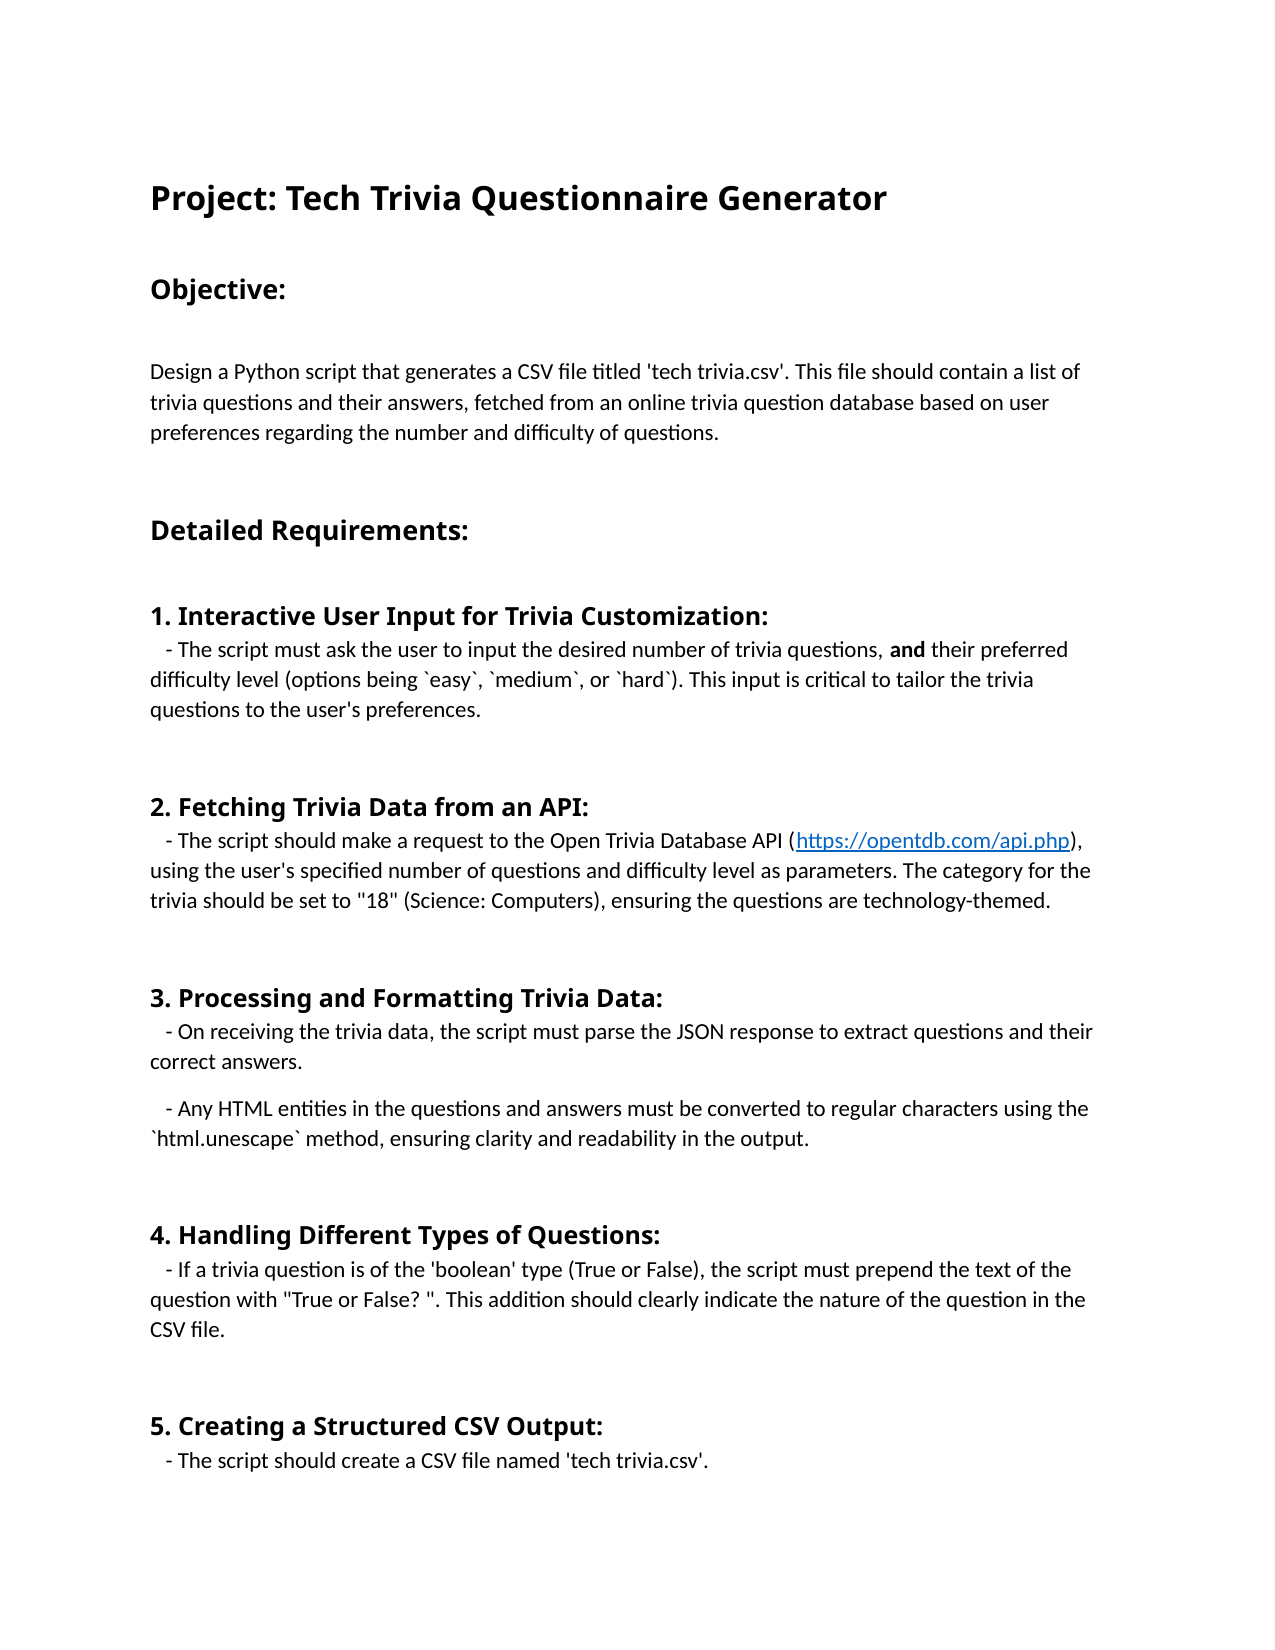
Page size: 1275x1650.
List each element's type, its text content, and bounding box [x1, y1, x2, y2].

subtitle 1. Interactive User Input for Trivia Customization: [150, 598, 1125, 632]
text Design a Python script that generates a CSV file titled 'tech trivia.csv'. This file should contain a list of trivia questions and their answers, fetched from an online trivia question database based on user preferences regarding the number and difficulty of questions. [150, 357, 1125, 446]
subtitle Detailed Requirements: [150, 512, 1125, 548]
text - On receiving the trivia data, the script must parse the JSON response to extract questions and their correct answers. [150, 1017, 1125, 1075]
subtitle 2. Fetching Trivia Data from an API: [150, 789, 1125, 823]
subtitle 4. Handling Different Types of Questions: [150, 1218, 1125, 1252]
subtitle Objective: [150, 271, 1125, 308]
text - Any HTML entities in the questions and answers must be converted to regular characters using the `html.unescape` method, ensuring clarity and readability in the output. [150, 1094, 1125, 1152]
text - The script should create a CSV file named 'tech trivia.csv'. [150, 1446, 1125, 1474]
text - The script should make a request to the Open Trivia Database API (https://opentdb.com/api.php), using the user's specified number of questions and difficulty level as parameters. The category for the trivia should be set to "18" (Science: Computers), ensuring the questions are technology-themed. [150, 826, 1125, 914]
text - If a trivia question is of the 'boolean' type (True or False), the script must prepend the text of the question with "True or False? ". This addition should clearly indicate the nature of the question in the CSV file. [150, 1255, 1125, 1343]
text - The script must ask the user to input the desired number of trivia questions, and their preferred difficulty level (options being `easy`, `medium`, or `hard`). This input is critical to tailor the trivia questions to the user's preferences. [150, 635, 1125, 723]
subtitle 3. Processing and Formatting Trivia Data: [150, 980, 1125, 1014]
subtitle Project: Tech Trivia Questionnaire Generator [150, 175, 1125, 220]
subtitle 5. Creating a Structured CSV Output: [150, 1409, 1125, 1443]
